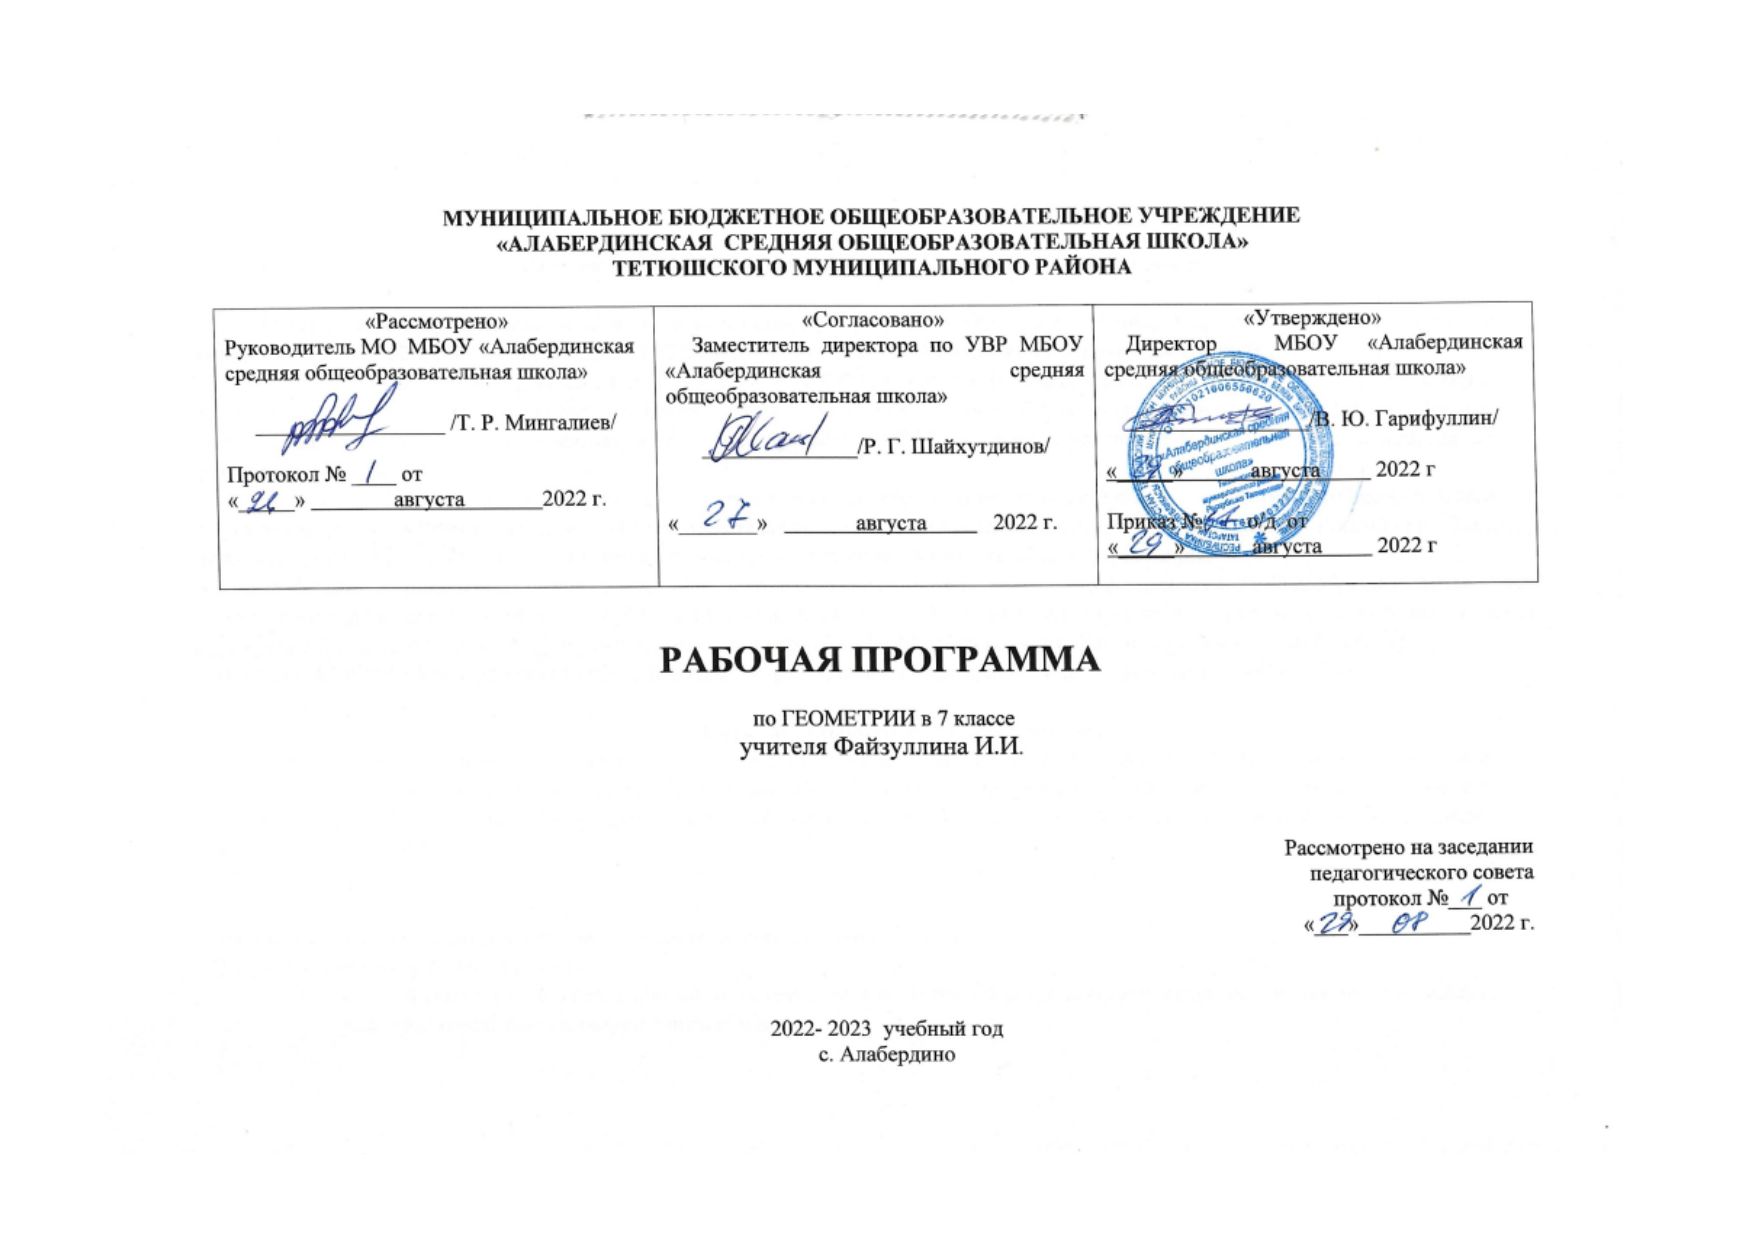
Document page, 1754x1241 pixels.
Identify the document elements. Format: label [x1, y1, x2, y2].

picture [102, 114, 1623, 1155]
